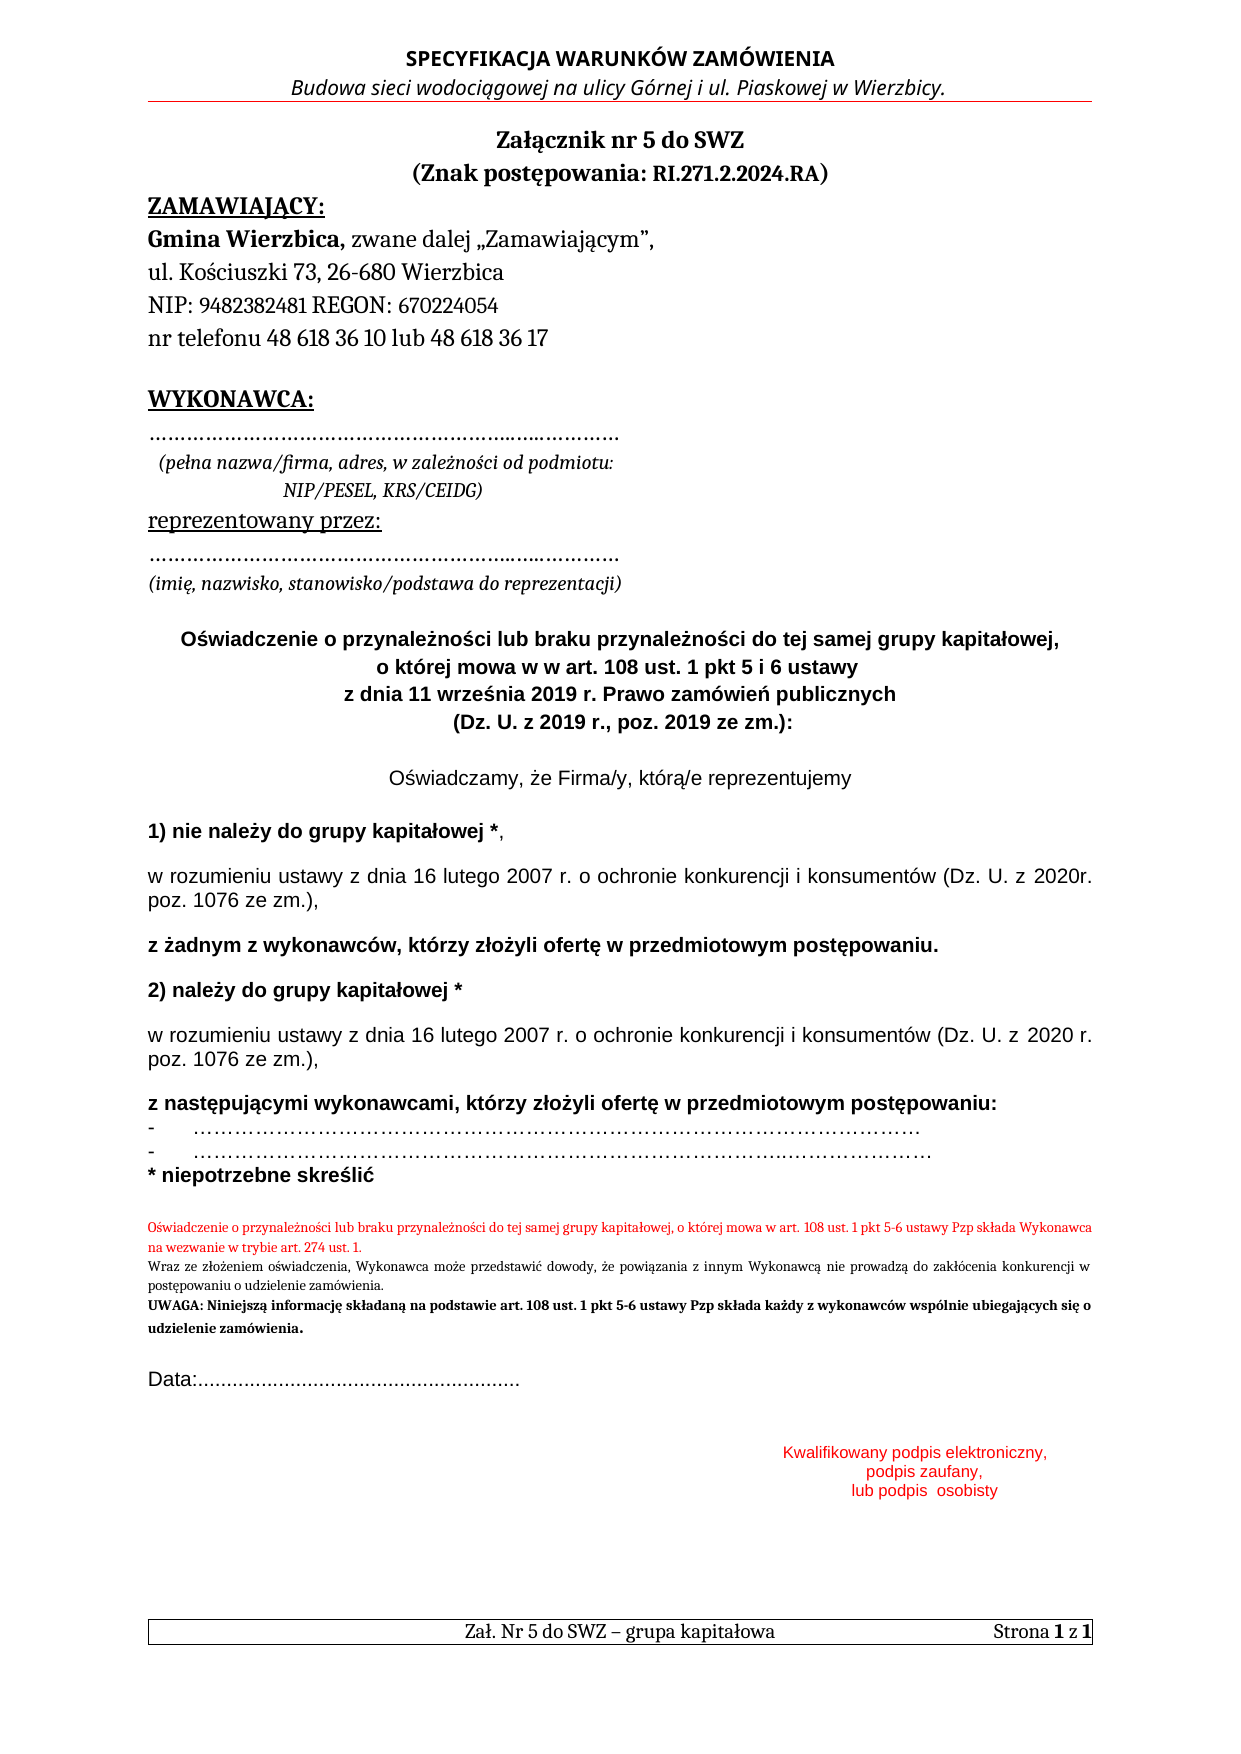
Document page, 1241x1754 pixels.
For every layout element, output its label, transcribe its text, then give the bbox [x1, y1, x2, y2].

text podpis zaufany, lub podpis osobisty [664, 1462, 1092, 1500]
text z następującymi wykonawcami, którzy złożyli ofertę w przedmiotowym postępowaniu: [148, 1091, 1092, 1115]
text UWAGA: Niniejszą informację składaną na podstawie art. 108 ust. 1 pkt 5-6 ustawy Pzp składa każdy z wykonawców wspólnie ubiegających się o udzielenie zamówienia. [148, 1297, 1092, 1338]
text 2) należy do grupy kapitałowej * [148, 978, 1092, 1002]
text z żadnym z wykonawców, którzy złożyli ofertę w przedmiotowym postępowaniu. [148, 933, 1092, 957]
text w rozumieniu ustawy z dnia 16 lutego 2007 r. o ochronie konkurencji i konsumentów (Dz. U. z 2020r. poz. 1076 ze zm.), [148, 864, 1092, 912]
text Data:........................................................ [148, 1366, 1092, 1390]
text Oświadczamy, że Firma/y, którą/e reprezentujemy [148, 766, 1092, 790]
text Kwalifikowany podpis elektroniczny, [664, 1442, 1092, 1462]
text reprezentowany przez: [148, 506, 1092, 535]
text NIP: 9482382481 REGON: 670224054 [148, 291, 1092, 320]
text (pełna nazwa/firma, adres, w zależności od podmiotu: NIP/PESEL, KRS/CEIDG) [148, 451, 621, 502]
text Gmina Wierzbica, zwane dalej „Zamawiającym”, [148, 225, 1092, 254]
text Oświadczenie o przynależności lub braku przynależności do tej samej grupy kapitałowej, o której mowa w w art. 108 ust. 1 pkt 5 i 6 ustawy z dnia 11 września 2019 r. Prawo zamówień publicznych (Dz. U. z 2019 r., poz. 2019 ze zm.): [148, 627, 1092, 733]
text (Znak postępowania: RI.271.2.2024.RA) [148, 159, 1092, 188]
text - …………………………………………………………………………………………… [148, 1115, 1092, 1139]
text (imię, nazwisko, stanowisko/podstawa do reprezentacji) [148, 572, 1092, 596]
text ZAMAWIAJĄCY: [148, 192, 1092, 221]
text w rozumieniu ustawy z dnia 16 lutego 2007 r. o ochronie konkurencji i konsumentów (Dz. U. z 2020 r. poz. 1076 ze zm.), [148, 1022, 1092, 1070]
text ul. Kościuszki 73, 26-680 Wierzbica [148, 258, 1092, 287]
text Oświadczenie o przynależności lub braku przynależności do tej samej grupy kapitałowej, o której mowa w art. 108 ust. 1 pkt 5-6 ustawy Pzp składa Wykonawca na wezwanie w trybie art. 274 ust. 1. [148, 1220, 1092, 1256]
text WYKONAWCA: [148, 385, 1092, 414]
text …………………………………………………..…..………… [148, 539, 650, 568]
text - …………………………………………………………………………..………………… [148, 1139, 1092, 1163]
text Załącznik nr 5 do SWZ [148, 126, 1092, 155]
text nr telefonu 48 618 36 10 lub 48 618 36 17 [148, 324, 1092, 353]
text * niepotrzebne skreślić [148, 1163, 1092, 1187]
text 1) nie należy do grupy kapitałowej *, [148, 819, 1092, 843]
text Wraz ze złożeniem oświadczenia, Wykonawca może przedstawić dowody, że powiązania z innym Wykonawcą nie prowadzą do zakłócenia konkurencji w postępowaniu o udzielenie zamówienia. [148, 1258, 1092, 1294]
text …………………………………………………..…..………… [148, 418, 650, 447]
